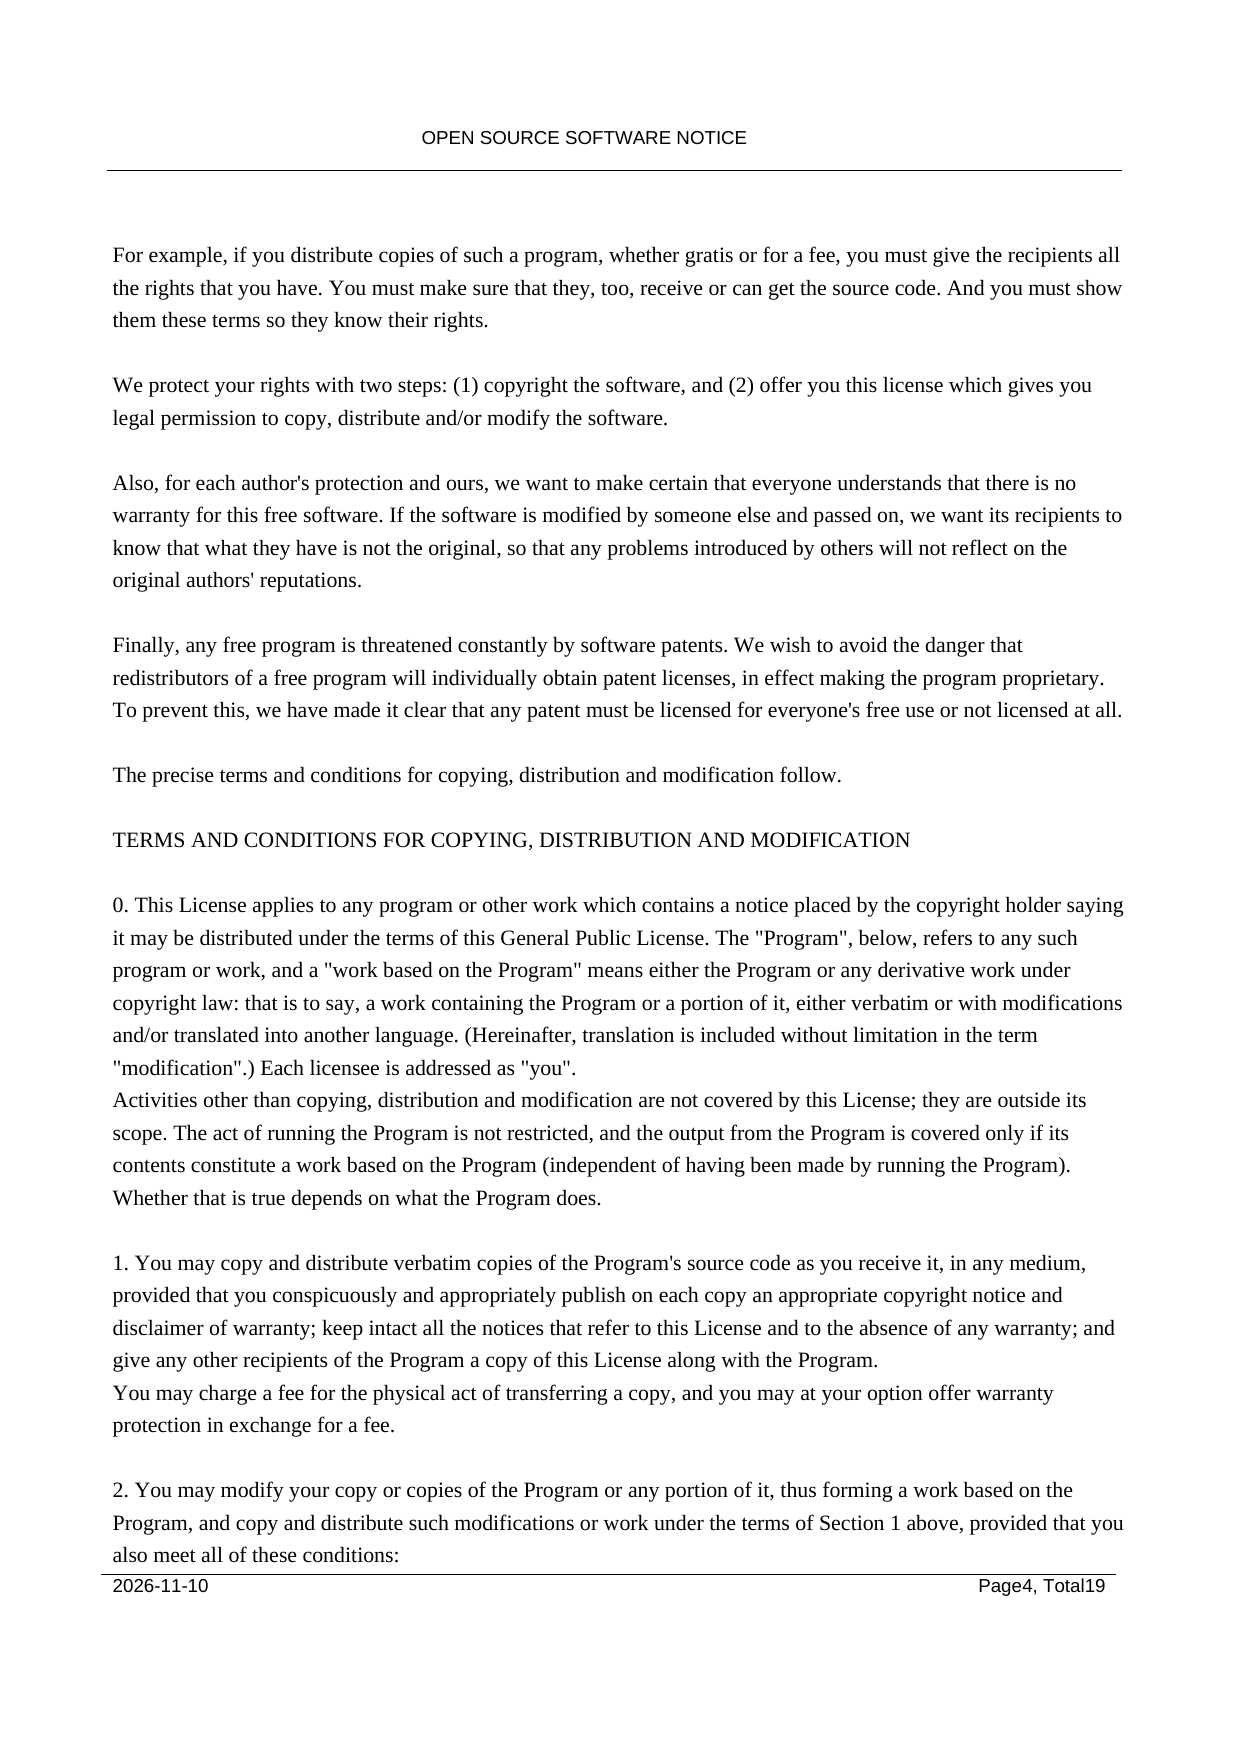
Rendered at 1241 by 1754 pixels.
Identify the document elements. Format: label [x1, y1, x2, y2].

text [112, 206, 1128, 1571]
